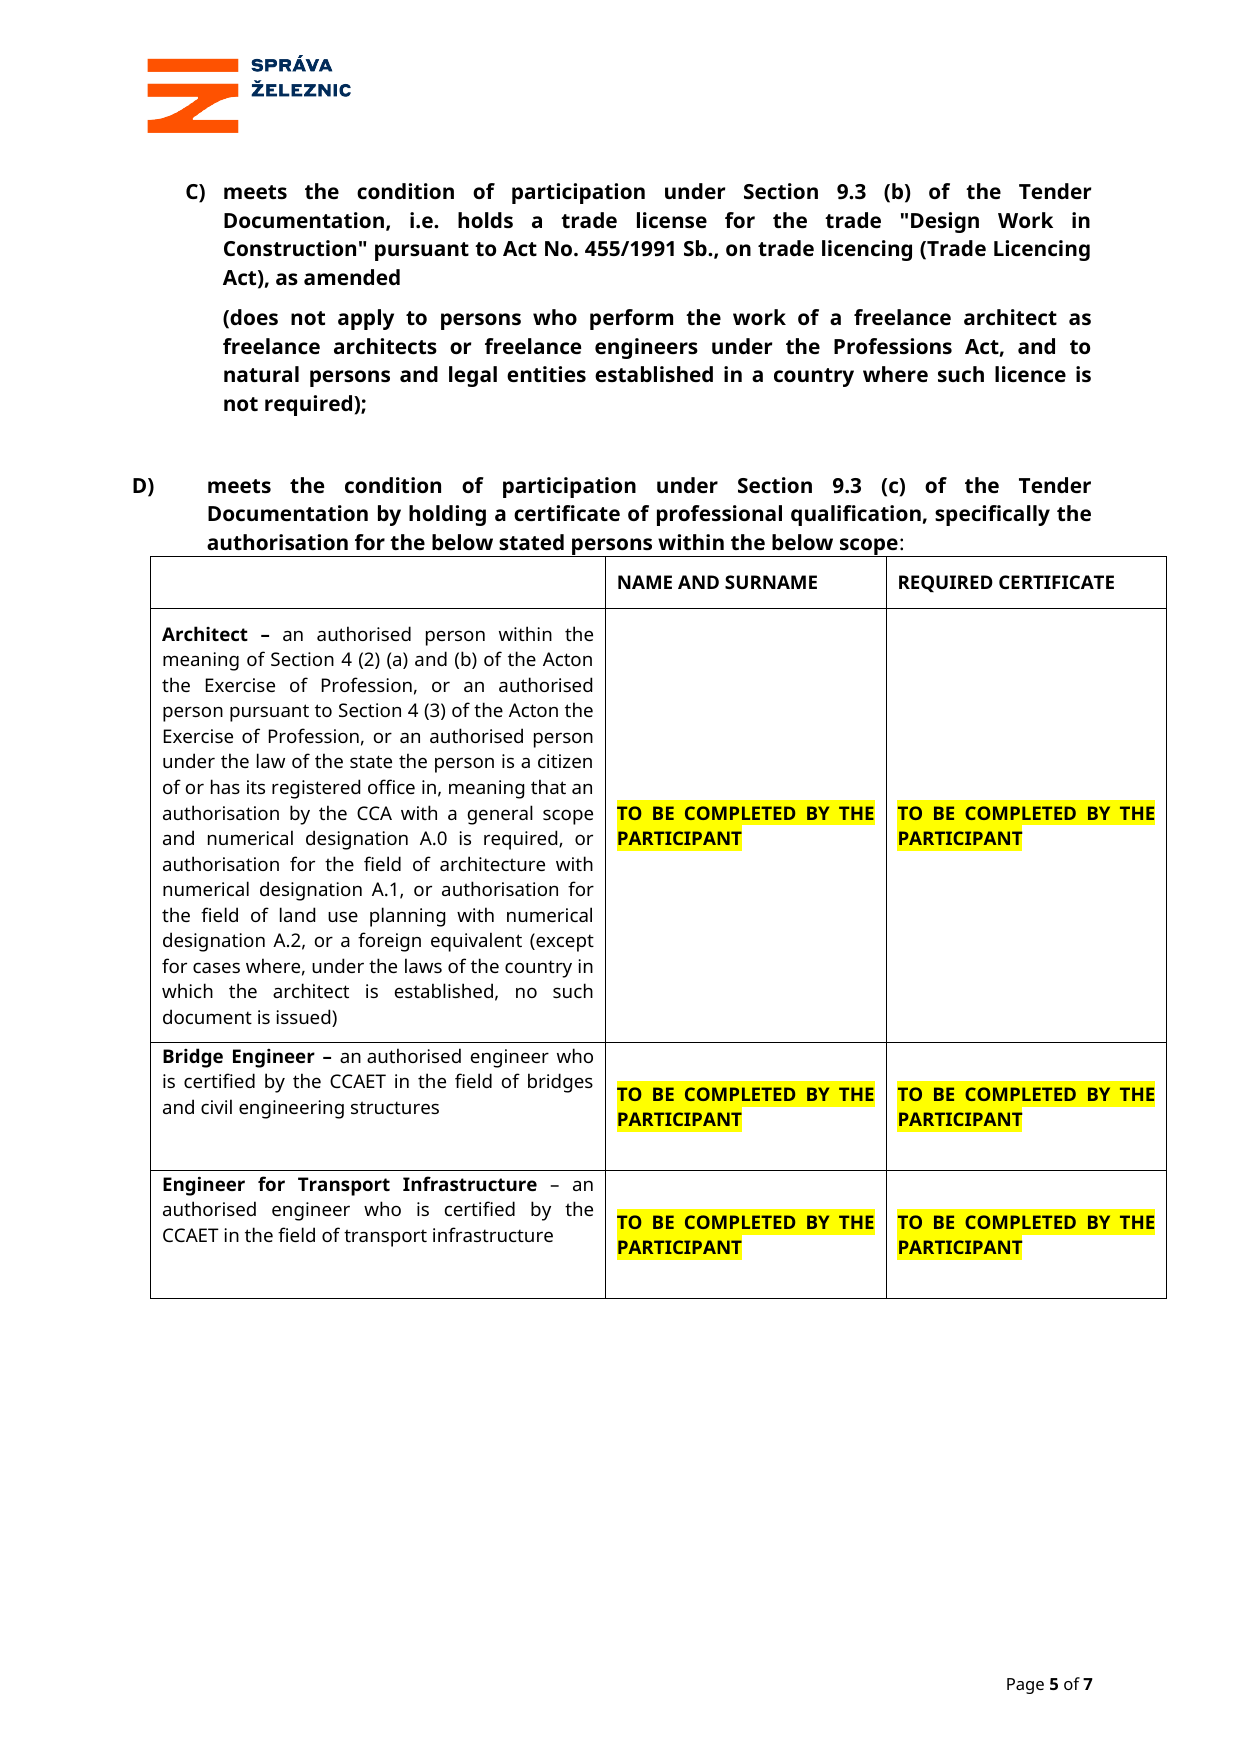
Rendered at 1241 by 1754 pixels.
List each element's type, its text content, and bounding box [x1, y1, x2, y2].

table_cell TO BE COMPLETED BY THE PARTICIPANT [606, 1171, 886, 1298]
table_header REQUIRED CERTIFICATE [887, 557, 1166, 608]
table_cell TO BE COMPLETED BY THE PARTICIPANT [887, 1043, 1166, 1170]
table_cell TO BE COMPLETED BY THE PARTICIPANT [887, 1171, 1166, 1298]
table_cell TO BE COMPLETED BY THE PARTICIPANT [887, 609, 1166, 1042]
list meets the condition of participation under Section 9.3 (b) of the Tender Documentation, i.e. holds a trade license for the trade "Design Work in Construction" pursuant to Act No. 455/1991 Sb., on trade licencing (Trade Licencing Act), as amended [185, 177, 1093, 291]
table_header NAME AND SURNAME [606, 557, 886, 608]
table_cell TO BE COMPLETED BY THE PARTICIPANT [606, 1043, 886, 1170]
table_cell Engineer for Transport Infrastructure – an authorised engineer who is certified by the CCAET in the field of transport infrastructure [151, 1171, 605, 1298]
picture [147, 55, 351, 133]
list meets the condition of participation under Section 9.3 (c) of the Tender Documentation by holding a certificate of professional qualification, specifically the authorisation for the below stated persons within the below scope: [132, 471, 1093, 556]
table_cell Bridge Engineer – an authorised engineer who is certified by the CCAET in the field of bridges and civil engineering structures [151, 1043, 605, 1170]
text (does not apply to persons who perform the work of a freelance architect as freelance architects or freelance engineers under the Professions Act, and to natural persons and legal entities established in a country where such licence is not required); [223, 303, 1093, 417]
table_cell Architect – an authorised person within the meaning of Section 4 (2) (a) and (b) of the Acton the Exercise of Profession, or an authorised person pursuant to Section 4 (3) of the Acton the Exercise of Profession, or an authorised person under the law of the state the person is a citizen of or has its registered office in, meaning that an authorisation by the CCA with a general scope and numerical designation A.0 is required, or authorisation for the field of architecture with numerical designation A.1, or authorisation for the field of land use planning with numerical designation A.2, or a foreign equivalent (except for cases where, under the laws of the country in which the architect is established, no such document is issued) [151, 609, 605, 1042]
table_cell TO BE COMPLETED BY THE PARTICIPANT [606, 609, 886, 1042]
table_header [151, 557, 605, 608]
